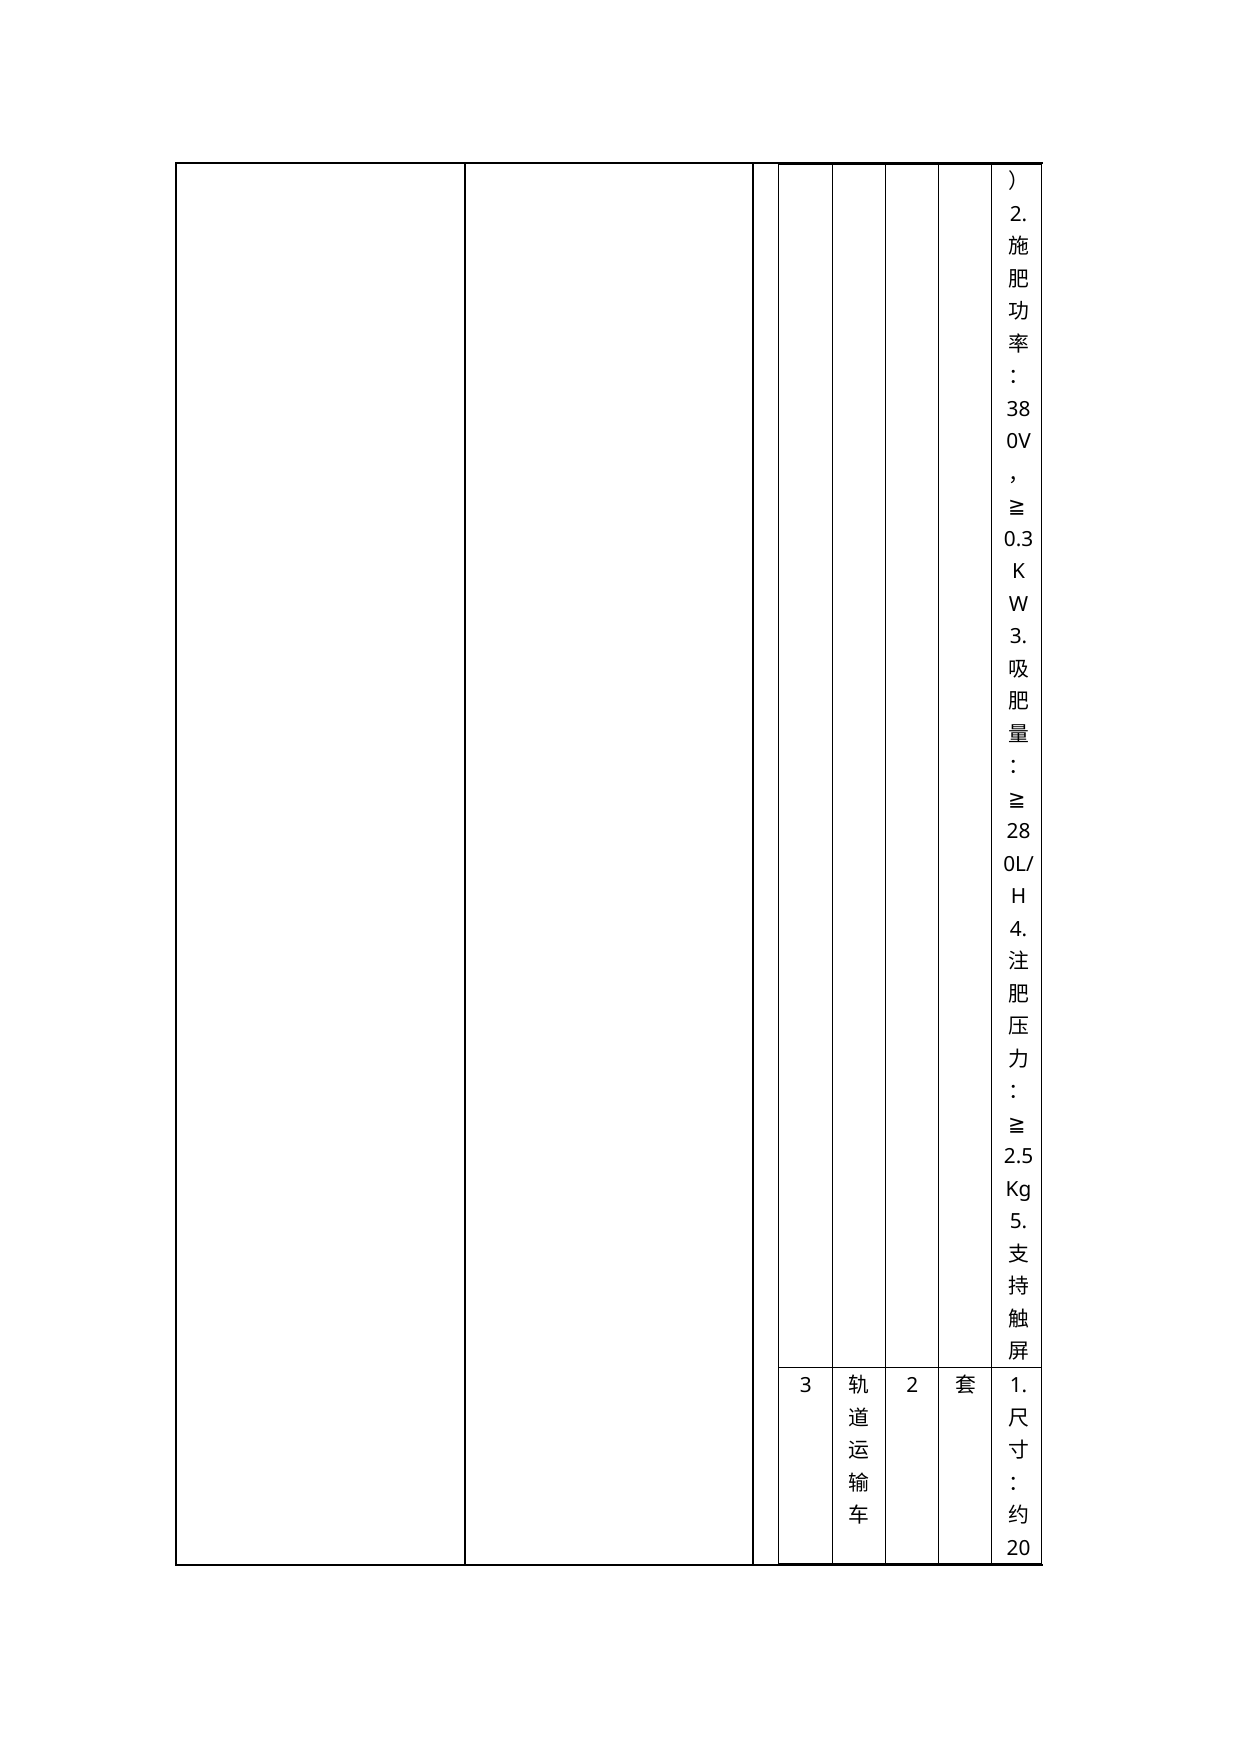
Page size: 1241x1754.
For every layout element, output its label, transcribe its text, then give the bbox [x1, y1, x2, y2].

table_cell [992, 165, 1041, 1367]
table_cell [779, 1368, 832, 1563]
table_cell [466, 164, 752, 1564]
table_cell [939, 165, 991, 1367]
table_cell [779, 165, 832, 1367]
table_cell [992, 1368, 1041, 1563]
table_cell [833, 165, 885, 1367]
table_cell [886, 165, 938, 1367]
table_cell [886, 1368, 938, 1563]
table_cell [833, 1368, 885, 1563]
table_cell [939, 1368, 991, 1563]
table_cell 1 [177, 164, 464, 1564]
table_cell [754, 164, 778, 1564]
